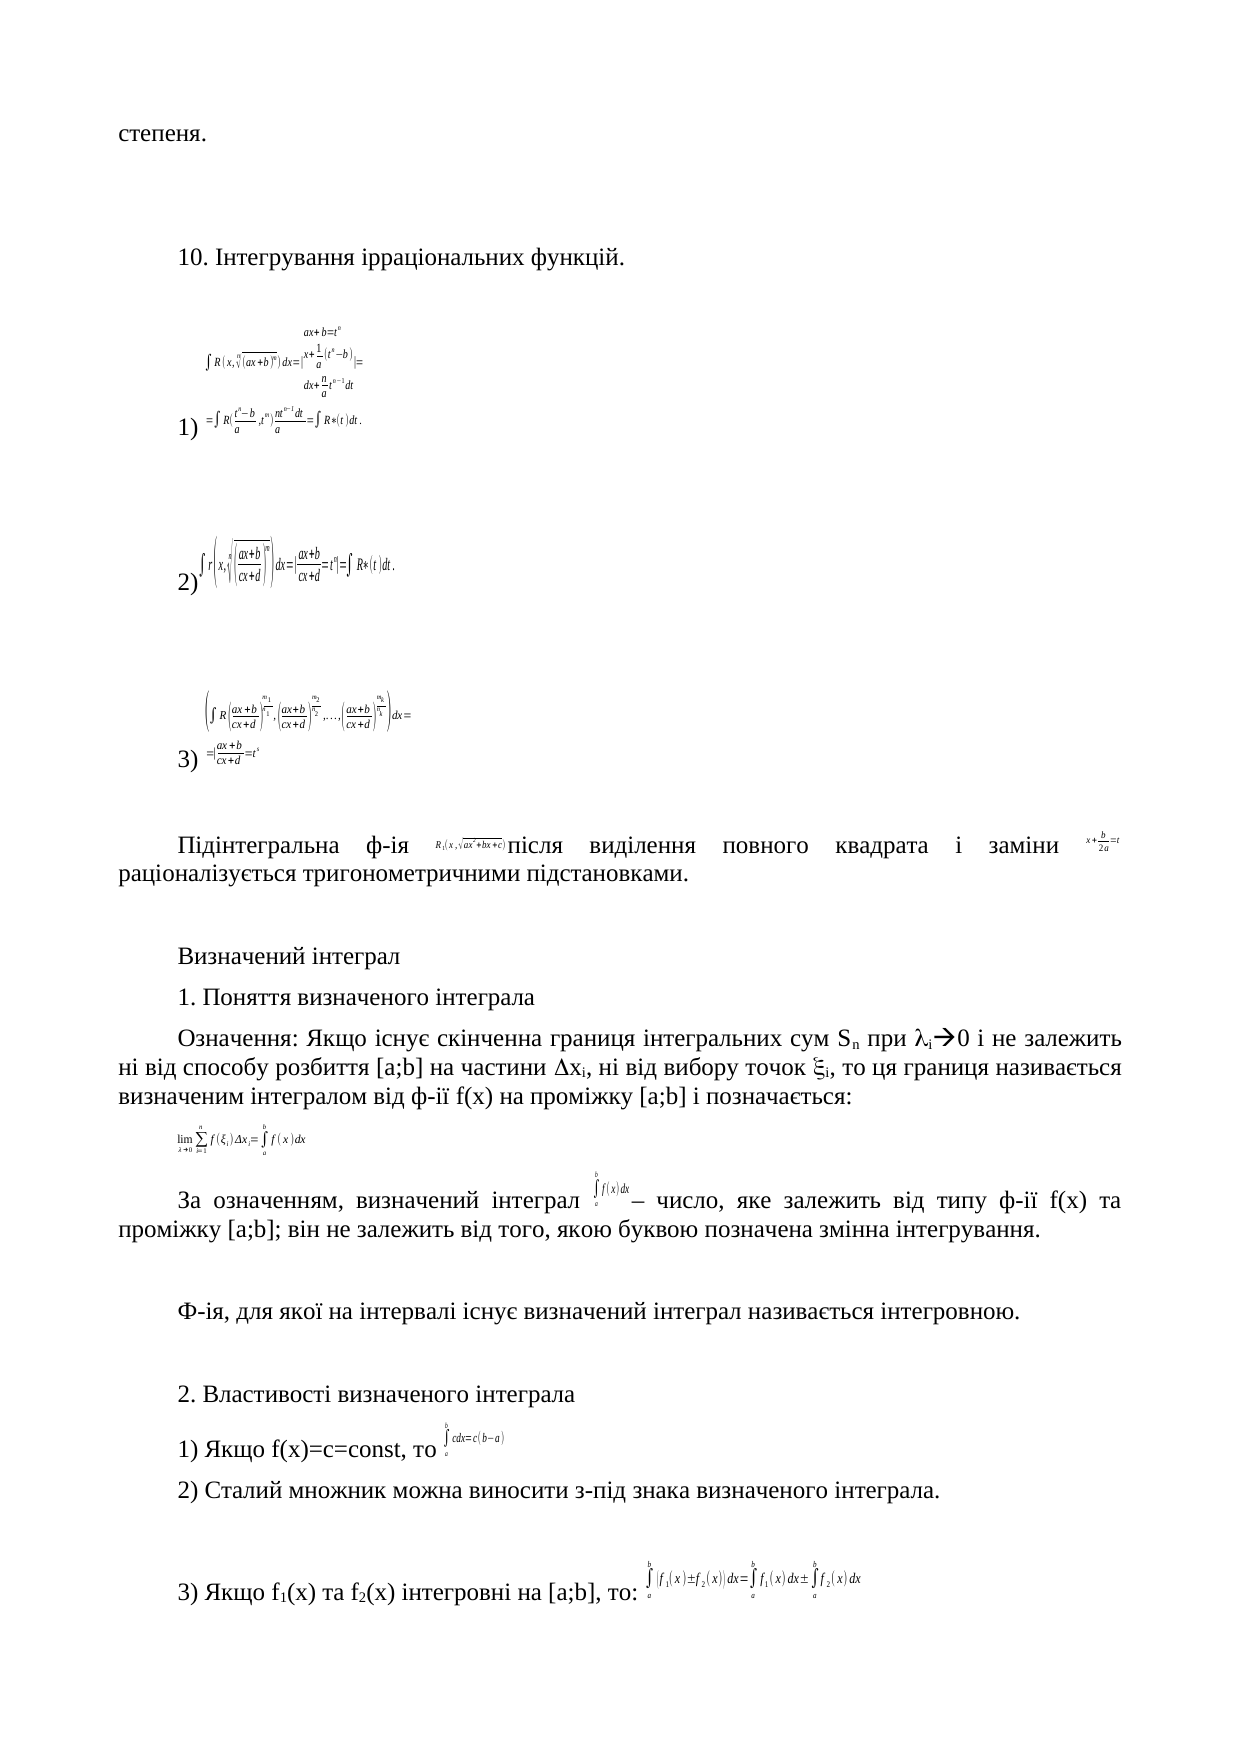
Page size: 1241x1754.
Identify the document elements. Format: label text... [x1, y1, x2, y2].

text Підінтегральна ф-ія після виділення повного квадрата і заміни раціоналізується тригонометричними підстановками. [118, 827, 1122, 887]
text 2. Властивості визначеного інтеграла [118, 1379, 1122, 1407]
text 10. Інтегрування ірраціональних функцій. [118, 242, 1122, 271]
text За означенням, визначений інтеграл – число, яке залежить від типу ф-ії f(x) та проміжку [a;b]; він не залежить від того, якою буквою позначена змінна інтегрування. [118, 1169, 1122, 1242]
text 2) Сталий множник можна виносити з-під знака визначеного інтеграла. [118, 1475, 1122, 1504]
text 1) Якщо f(x)=c=const, то [118, 1420, 1122, 1463]
text 2) [118, 536, 1122, 596]
text 3) Якщо f1(x) та f2(x) інтегровні на [a;b], то: [118, 1558, 1122, 1605]
text 1) [118, 324, 1122, 441]
text Означення: Якщо існує скінченна границя інтегральних сум Sn при і0 і не залежить ні від способу розбиття [a;b] на частини хі, ні від вибору точок і, то ця границя називається визначеним інтегралом від ф-ії f(x) на проміжку [a;b] і позначається: [118, 1023, 1122, 1110]
text 3) [118, 691, 1122, 773]
text Визначений інтеграл [118, 941, 1122, 970]
text 1. Поняття визначеного інтеграла [118, 982, 1122, 1011]
text Ф-ія, для якої на інтервалі існує визначений інтеграл називається інтегровною. [118, 1296, 1122, 1325]
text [118, 118, 1122, 147]
